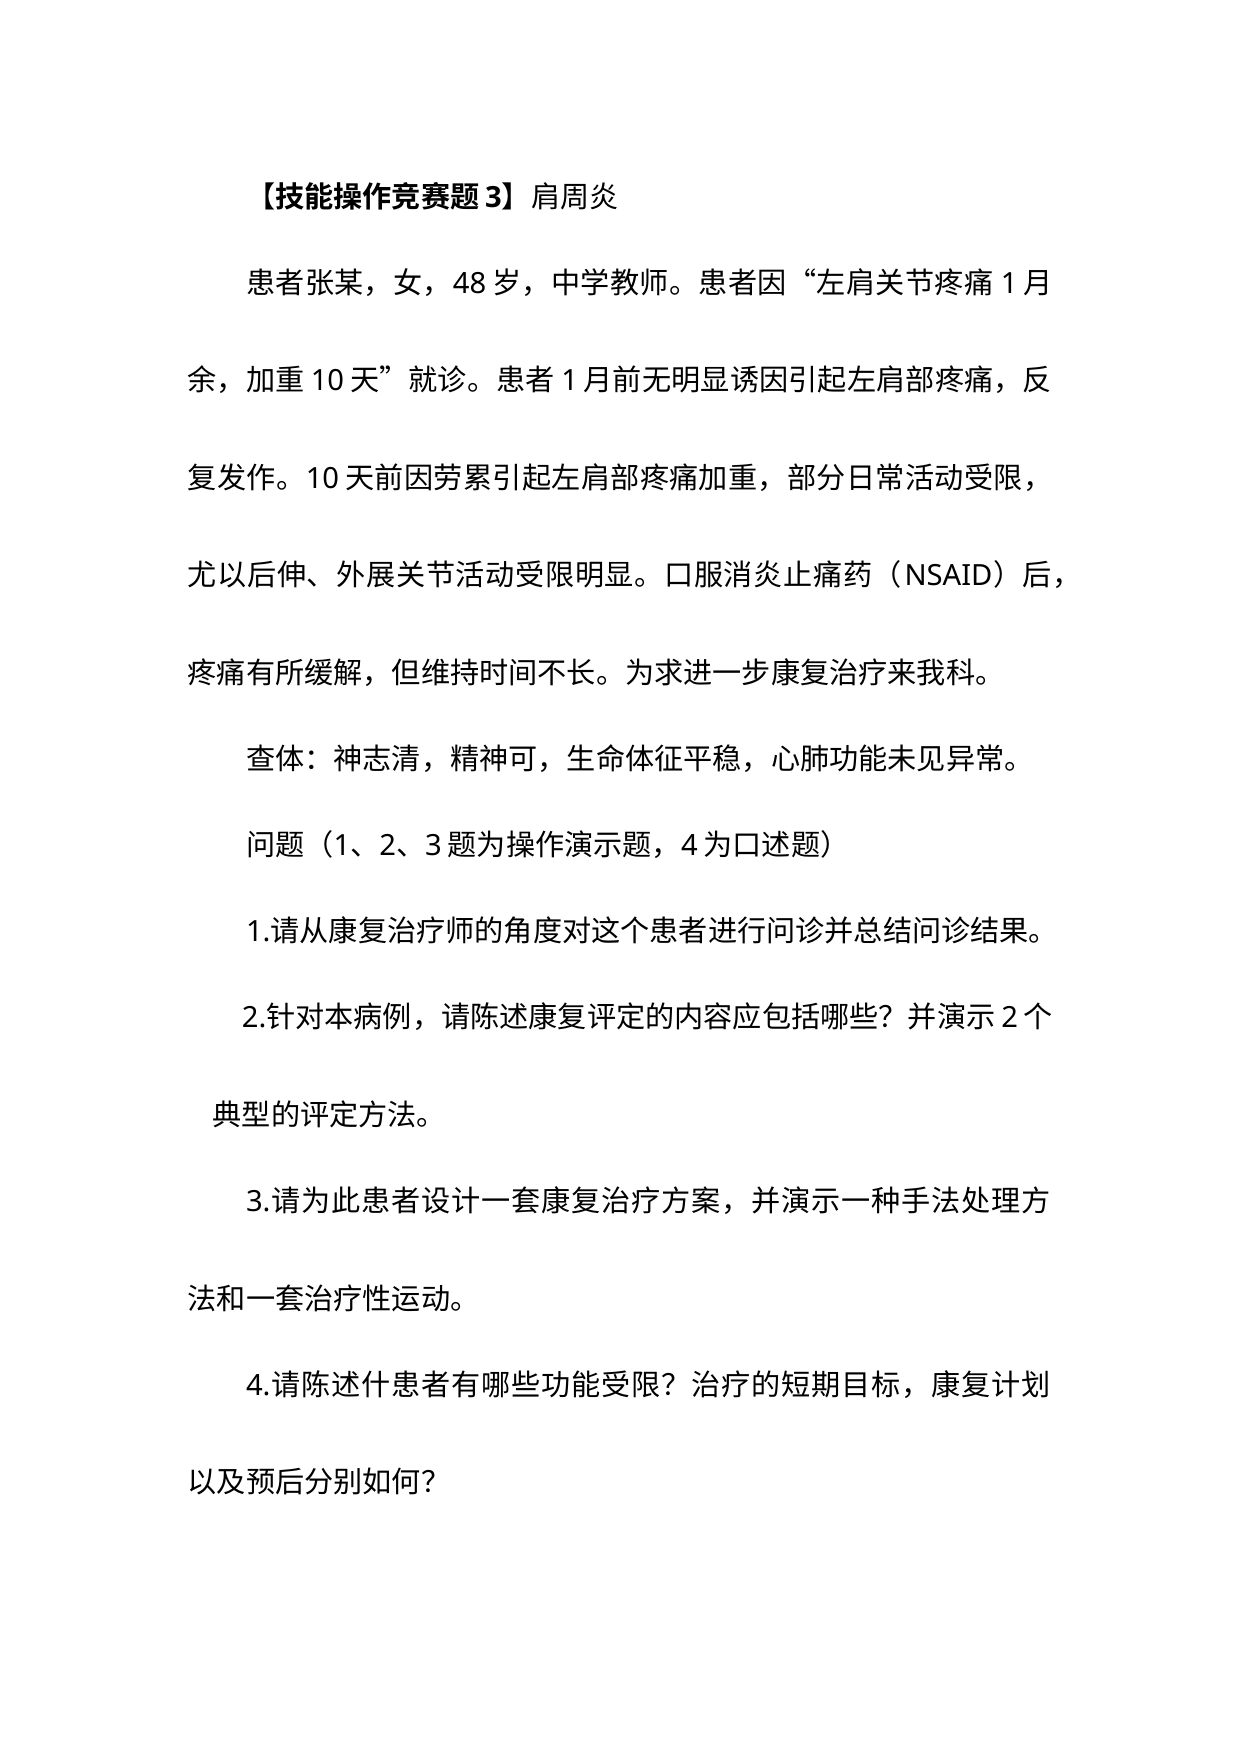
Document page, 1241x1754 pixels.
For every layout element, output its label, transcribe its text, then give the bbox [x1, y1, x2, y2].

text 查体：神志清，精神可，生命体征平稳，心肺功能未见异常。 [187, 724, 1053, 789]
text 【技能操作竞赛题3】肩周炎 [187, 162, 1053, 227]
text 2.针对本病例，请陈述康复评定的内容应包括哪些？并演示2个典型的评定方法。 [212, 983, 1053, 1145]
text 问题（1、2、3题为操作演示题，4为口述题） [187, 810, 1053, 875]
text 患者张某，女，48岁，中学教师。患者因“左肩关节疼痛1月余，加重10天”就诊。患者1月前无明显诱因引起左肩部疼痛，反复发作。10天前因劳累引起左肩部疼痛加重，部分日常活动受限，尤以后伸、外展关节活动受限明显。口服消炎止痛药（NSAID）后，疼痛有所缓解，但维持时间不长。为求进一步康复治疗来我科。 [187, 248, 1053, 703]
text 1.请从康复治疗师的角度对这个患者进行问诊并总结问诊结果。 [187, 897, 1053, 962]
text 3.请为此患者设计一套康复治疗方案，并演示一种手法处理方法和一套治疗性运动。 [187, 1166, 1053, 1329]
text 4.请陈述什患者有哪些功能受限？治疗的短期目标，康复计划以及预后分别如何？ [187, 1350, 1053, 1512]
